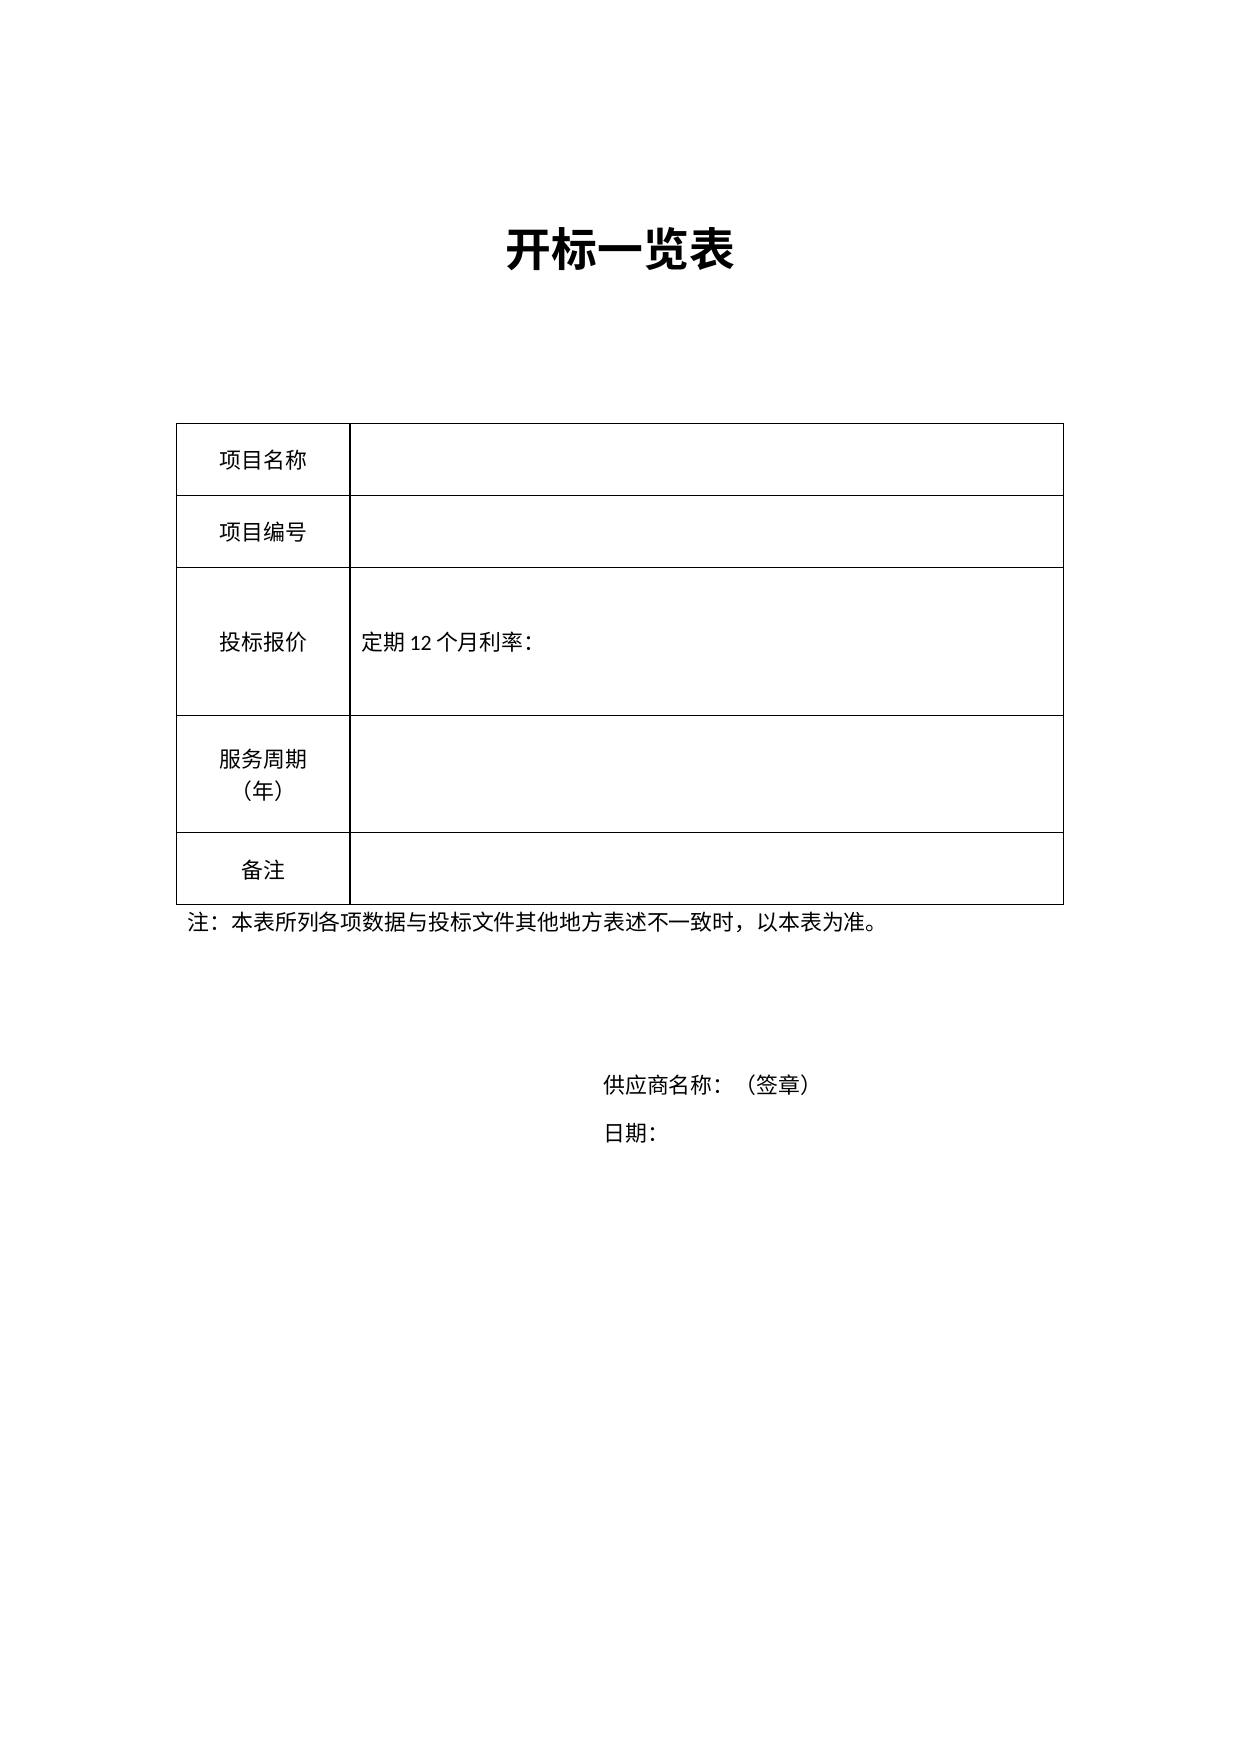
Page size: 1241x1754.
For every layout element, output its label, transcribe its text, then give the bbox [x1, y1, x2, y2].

table_cell 定期12个月利率： [351, 568, 1063, 714]
table_cell 投标报价 [177, 568, 349, 714]
text 日期： [187, 1116, 1053, 1148]
subtitle 开标一览表 [187, 197, 1053, 295]
table_cell 服务周期（年） [177, 716, 349, 832]
text 供应商名称：（签章） [187, 1067, 1053, 1100]
table_header 项目名称 [177, 424, 349, 495]
table_cell [351, 496, 1063, 567]
table_header [351, 424, 1063, 495]
text 注：本表所列各项数据与投标文件其他地方表述不一致时，以本表为准。 [187, 905, 1053, 937]
table_cell 备注 [177, 833, 349, 904]
table_cell [351, 716, 1063, 832]
table_cell 项目编号 [177, 496, 349, 567]
table_cell [351, 833, 1063, 904]
